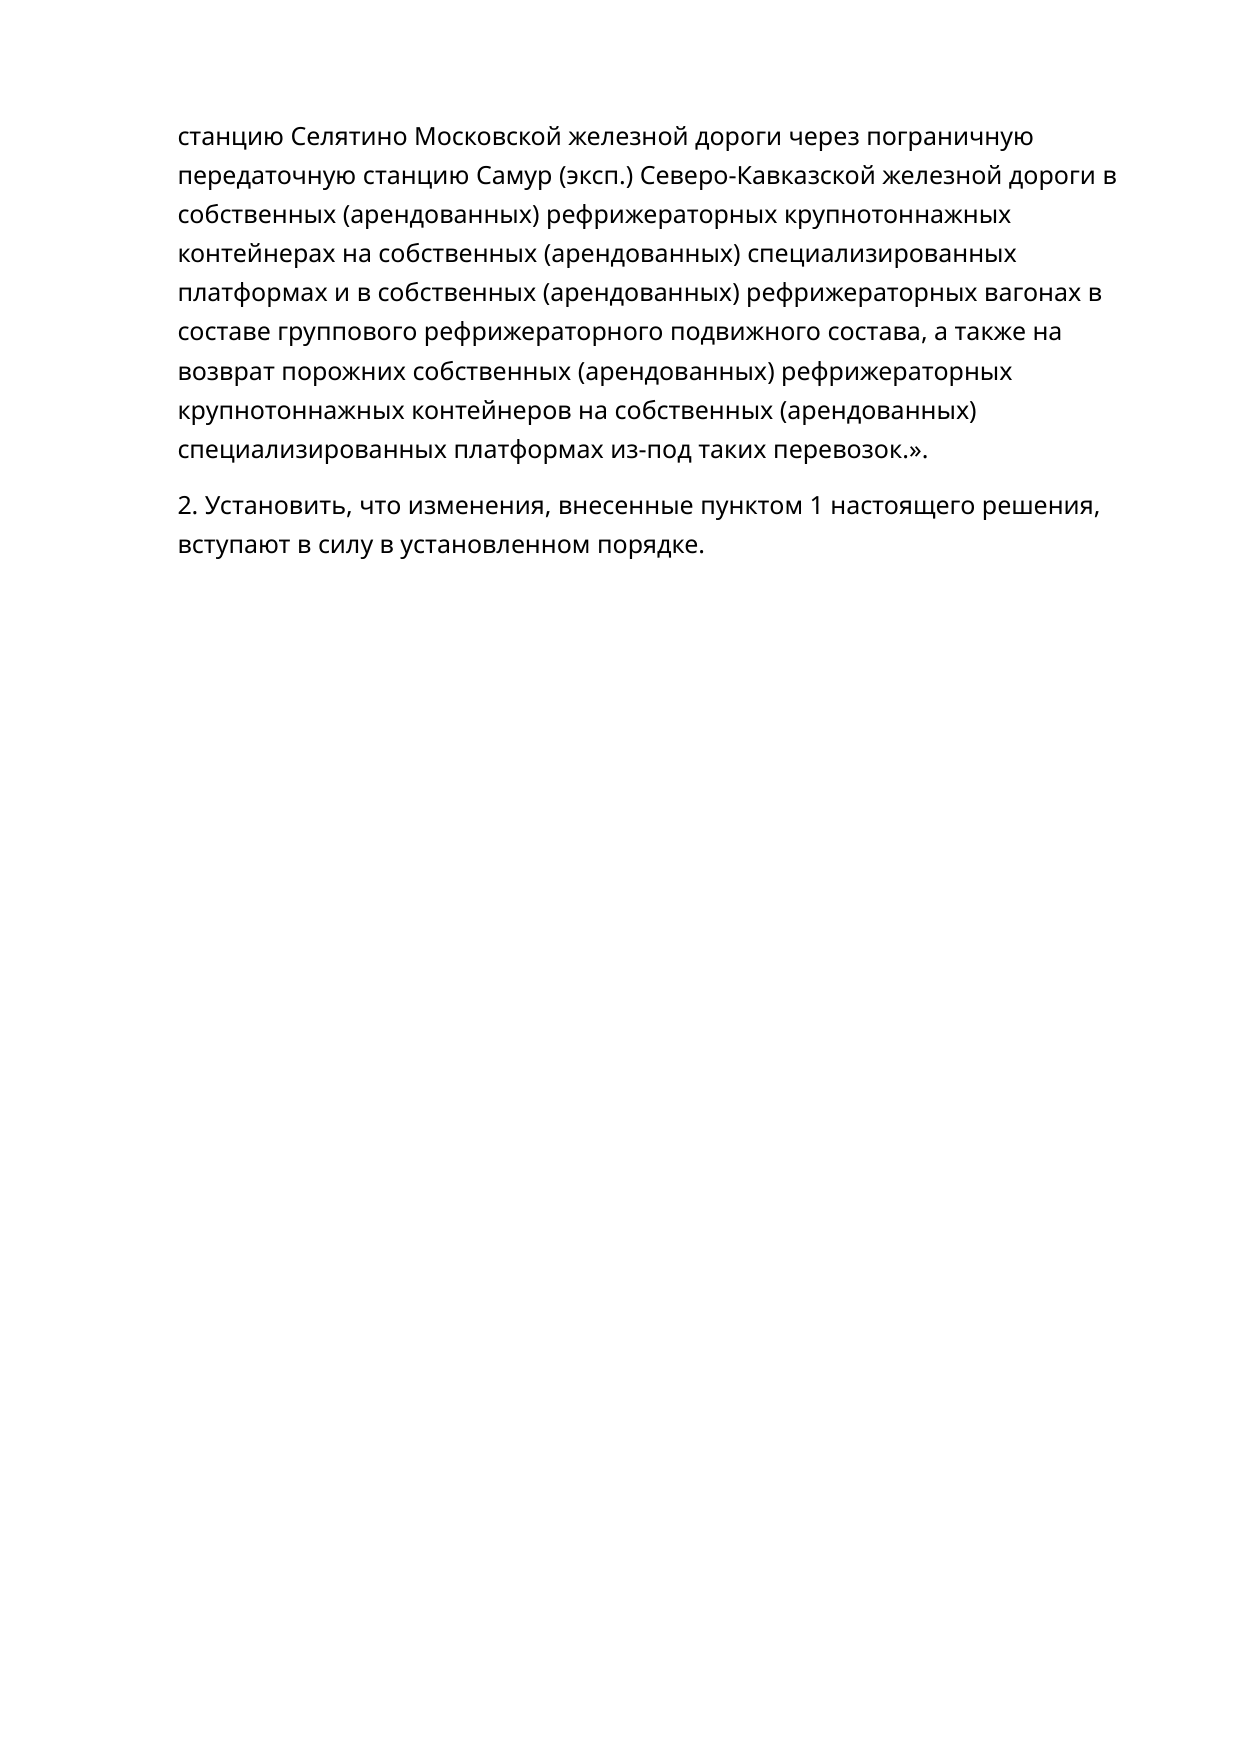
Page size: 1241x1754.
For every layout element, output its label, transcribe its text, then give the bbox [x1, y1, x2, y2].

text 2. Установить, что изменения, внесенные пунктом 1 настоящего решения, вступают в силу в установленном порядке. [177, 487, 1152, 561]
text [177, 118, 1152, 466]
